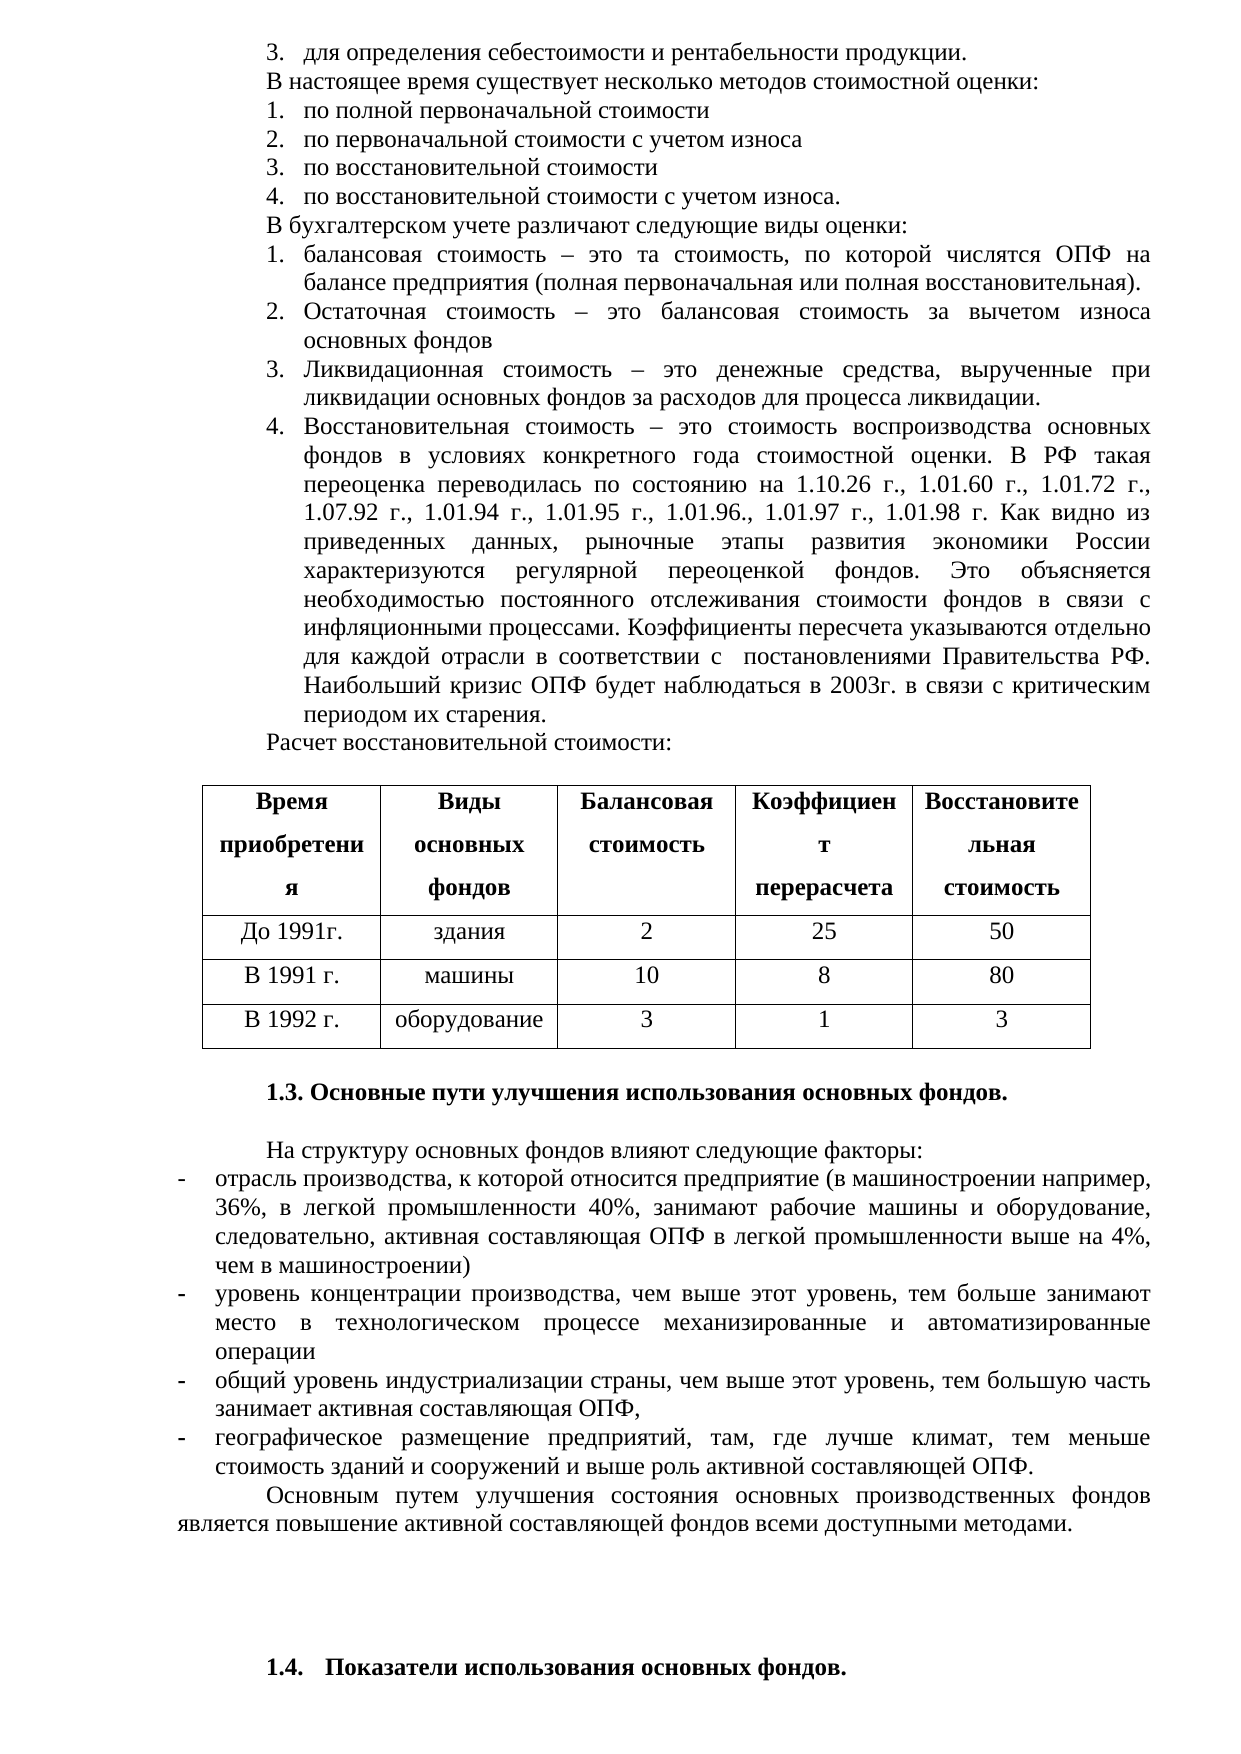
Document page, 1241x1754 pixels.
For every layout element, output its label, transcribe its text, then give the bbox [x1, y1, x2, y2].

list Остаточная стоимость – это балансовая стоимость за вычетом износа основных фондов [266, 296, 1152, 354]
list по восстановительной стоимости [266, 152, 1152, 181]
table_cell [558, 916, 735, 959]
text В бухгалтерском учете различают следующие виды оценки: [177, 210, 1152, 239]
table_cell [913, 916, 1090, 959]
list географическое размещение предприятий, там, где лучше климат, тем меньше стоимость зданий и сооружений и выше роль активной составляющей ОПФ. [177, 1422, 1152, 1480]
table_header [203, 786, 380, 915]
text На структуру основных фондов влияют следующие факторы: [177, 1135, 1152, 1163]
list отрасль производства, к которой относится предприятие (в машиностроении например, 36%, в легкой промышленности 40%, занимают рабочие машины и оборудование, следовательно, активная составляющая ОПФ в легкой промышленности выше на 4%, чем в машиностроении) [177, 1163, 1152, 1278]
text Основным путем улучшения состояния основных производственных фондов является повышение активной составляющей фондов всеми доступными методами. [177, 1480, 1152, 1537]
text 1.3. Основные пути улучшения использования основных фондов. [177, 1077, 1152, 1106]
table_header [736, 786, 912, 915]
list общий уровень индустриализации страны, чем выше этот уровень, тем большую часть занимает активная составляющая ОПФ, [177, 1365, 1152, 1422]
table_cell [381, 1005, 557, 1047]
list для определения себестоимости и рентабельности продукции. [266, 37, 1152, 66]
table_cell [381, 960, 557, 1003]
text Расчет восстановительной стоимости: [266, 727, 1152, 756]
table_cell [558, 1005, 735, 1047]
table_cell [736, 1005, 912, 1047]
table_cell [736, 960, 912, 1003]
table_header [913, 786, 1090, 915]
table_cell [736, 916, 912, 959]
list Восстановительная стоимость – это стоимость воспроизводства основных фондов в условиях конкретного года стоимостной оценки. В РФ такая переоценка переводилась по состоянию на 1.10.26 г., 1.01.60 г., 1.01.72 г., 1.07.92 г., 1.01.94 г., 1.01.95 г., 1.01.96., 1.01.97 г., 1.01.98 г. Как видно из приведенных данных, рыночные этапы развития экономики России характеризуются регулярной переоценкой фондов. Это объясняется необходимостью постоянного отслеживания стоимости фондов в связи с инфляционными процессами. Коэффициенты пересчета указываются отдельно для каждой отрасли в соответствии с постановлениями Правительства РФ. Наибольший кризис ОПФ будет наблюдаться в 2003г. в связи с критическим периодом их старения. [266, 411, 1152, 727]
list Показатели использования основных фондов. [266, 1652, 1152, 1681]
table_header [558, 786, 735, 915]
list балансовая стоимость – это та стоимость, по которой числятся ОПФ на балансе предприятия (полная первоначальная или полная восстановительная). [266, 239, 1152, 296]
list по полной первоначальной стоимости [266, 95, 1152, 124]
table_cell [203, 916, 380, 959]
list Ликвидационная стоимость – это денежные средства, вырученные при ликвидации основных фондов за расходов для процесса ликвидации. [266, 354, 1152, 411]
list по первоначальной стоимости с учетом износа [266, 124, 1152, 152]
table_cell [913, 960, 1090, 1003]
list по восстановительной стоимости с учетом износа. [266, 181, 1152, 210]
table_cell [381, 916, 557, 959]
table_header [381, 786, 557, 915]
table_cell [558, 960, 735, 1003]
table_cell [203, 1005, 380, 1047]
text В настоящее время существует несколько методов стоимостной оценки: [177, 66, 1152, 95]
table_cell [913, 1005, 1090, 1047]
list уровень концентрации производства, чем выше этот уровень, тем больше занимают место в технологическом процессе механизированные и автоматизированные операции [177, 1278, 1152, 1365]
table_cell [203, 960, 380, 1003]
